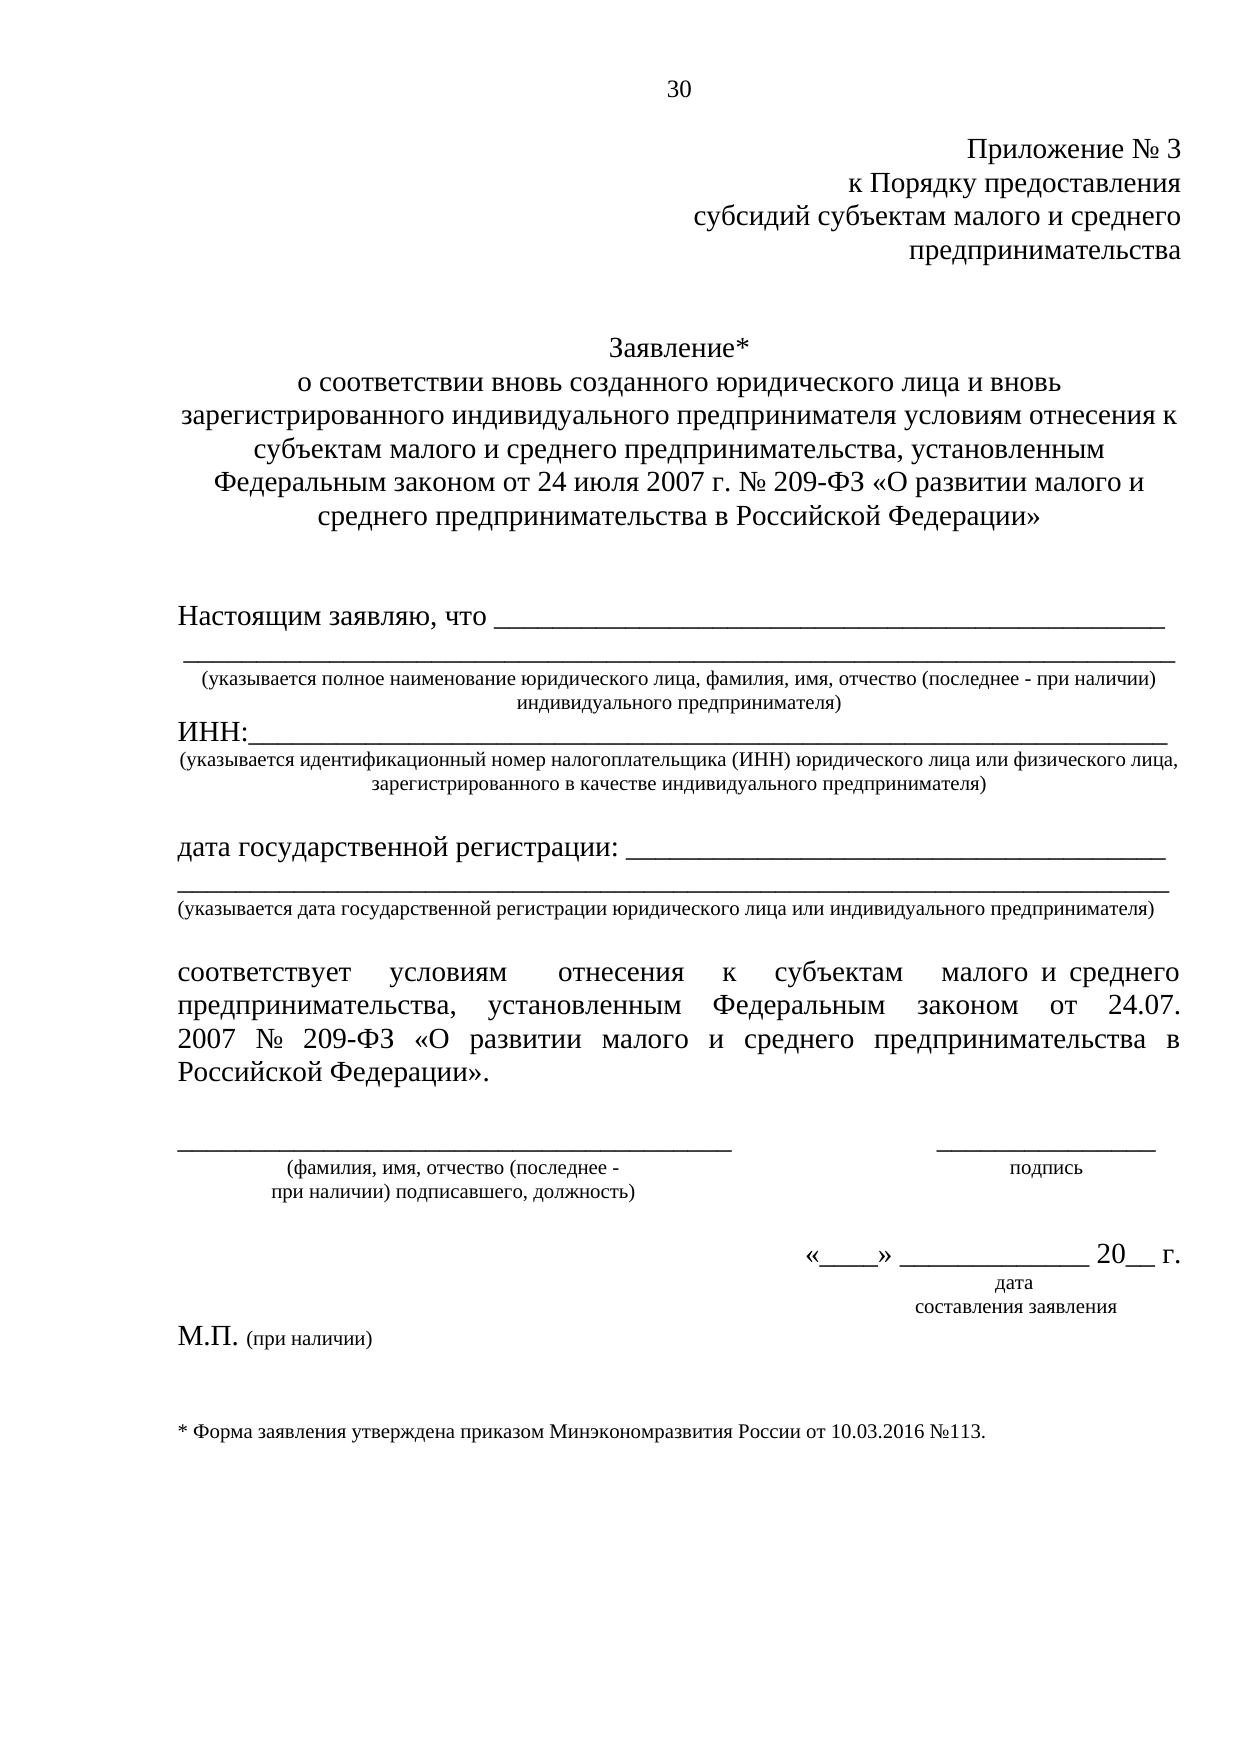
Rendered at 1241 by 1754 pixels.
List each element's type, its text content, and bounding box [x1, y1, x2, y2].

text (указывается дата государственной регистрации юридического лица или индивидуального предпринимателя) [177, 896, 1181, 920]
text при наличии) подписавшего, должность) [177, 1179, 1181, 1203]
text * Форма заявления утверждена приказом Минэкономразвития России от 10.03.2016 №113. [177, 1419, 1181, 1443]
text соответствует условиям отнесения к субъектам малого и среднего предпринимательства, установленным Федеральным законом от 24.07. 2007 № 209-ФЗ «О развитии малого и среднего предпринимательства в Российской Федерации». [177, 954, 1181, 1088]
text ____________________________________________________________________ [177, 862, 1181, 896]
text М.П. (при наличии) [177, 1318, 1181, 1352]
text предпринимательства [177, 232, 1181, 266]
text дата [177, 1270, 1181, 1294]
text Настоящим заявляю, что ______________________________________________ [177, 598, 1181, 632]
text (указывается полное наименование юридического лица, фамилия, имя, отчество (последнее - при наличии) индивидуального предпринимателя) [177, 666, 1181, 714]
text «____» _____________ 20__ г. [177, 1237, 1181, 1270]
text дата государственной регистрации: _____________________________________ [177, 829, 1181, 862]
text (фамилия, имя, отчество (последнее - подпись [177, 1155, 1181, 1179]
text Приложение № 3 [177, 131, 1181, 165]
text Заявление* [177, 330, 1181, 364]
text составления заявления [841, 1294, 1181, 1318]
text ИНН:_______________________________________________________________ [177, 714, 1181, 747]
text (указывается идентификационный номер налогоплательщика (ИНН) юридического лица или физического лица, зарегистрированного в качестве индивидуального предпринимателя) [177, 747, 1181, 795]
text субсидий субъектам малого и среднего [177, 198, 1181, 232]
text о соответствии вновь созданного юридического лица и вновь зарегистрированного индивидуального предпринимателя условиям отнесения к субъектам малого и среднего предпринимательства, установленным Федеральным законом от 24 июля . № 209-ФЗ «О развитии малого и среднего предпринимательства в Российской Федерации» [177, 364, 1181, 531]
text ______________________________________ _______________ [177, 1121, 1181, 1155]
text ____________________________________________________________________ [177, 632, 1181, 666]
text к Порядку предоставления [177, 165, 1181, 198]
